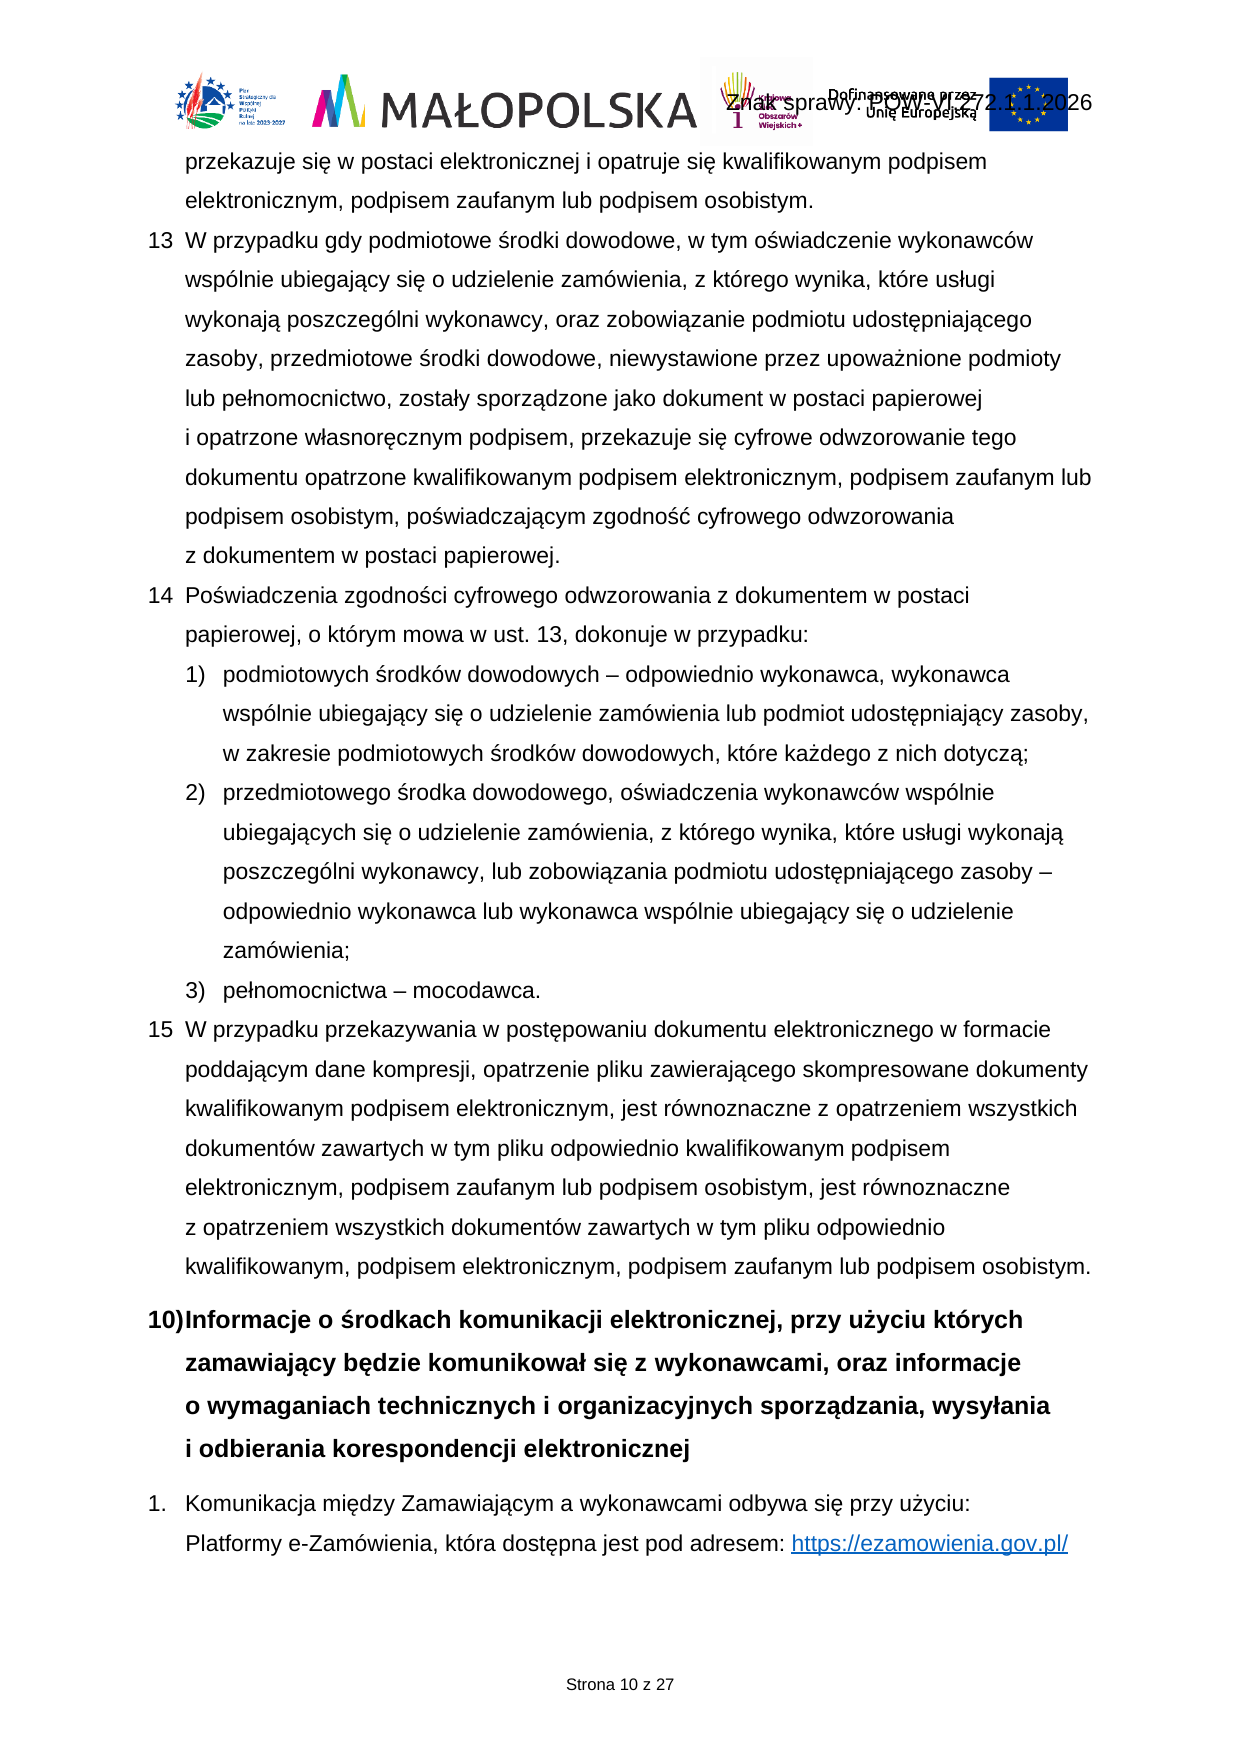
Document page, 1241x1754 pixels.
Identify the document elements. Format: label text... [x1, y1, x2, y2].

list przedmiotowego środka dowodowego, oświadczenia wykonawców wspólnie ubiegających się o udzielenie zamówienia, z którego wynika, które usługi wykonają poszczególni wykonawcy, lub zobowiązania podmiotu udostępniającego zasoby – odpowiednio wykonawca lub wykonawca wspólnie ubiegający się o udzielenie zamówienia; [185, 779, 1093, 963]
list Poświadczenia zgodności cyfrowego odwzorowania z dokumentem w postaci papierowej, o którym mowa w ust. 13, dokonuje w przypadku: [148, 582, 1093, 648]
subtitle Informacje o środkach komunikacji elektronicznej, przy użyciu których zamawiający będzie komunikował się z wykonawcami, oraz informacje o wymaganiach technicznych i organizacyjnych sporządzania, wysyłania i odbierania korespondencji elektronicznej [148, 1305, 1093, 1463]
list W przypadku przekazywania w postępowaniu dokumentu elektronicznego w formacie poddającym dane kompresji, opatrzenie pliku zawierającego skompresowane dokumenty kwalifikowanym podpisem elektronicznym, jest równoznaczne z opatrzeniem wszystkich dokumentów zawartych w tym pliku odpowiednio kwalifikowanym podpisem elektronicznym, podpisem zaufanym lub podpisem osobistym, jest równoznaczne z opatrzeniem wszystkich dokumentów zawartych w tym pliku odpowiednio kwalifikowanym, podpisem elektronicznym, podpisem zaufanym lub podpisem osobistym. [148, 1016, 1093, 1279]
list pełnomocnictwa – mocodawca. [185, 977, 1093, 1003]
list podmiotowych środków dowodowych – odpowiednio wykonawca, wykonawca wspólnie ubiegający się o udzielenie zamówienia lub podmiot udostępniający zasoby, w zakresie podmiotowych środków dowodowych, które każdego z nich dotyczą; [185, 661, 1093, 766]
list Komunikacja między Zamawiającym a wykonawcami odbywa się przy użyciu: [148, 1490, 1093, 1516]
list Platformy e-Zamówienia, która dostępna jest pod adresem: https://ezamowienia.gov.pl/ [185, 1529, 1093, 1556]
list W przypadku gdy podmiotowe środki dowodowe, w tym oświadczenie wykonawców wspólnie ubiegający się o udzielenie zamówienia, z którego wynika, które usługi wykonają poszczególni wykonawcy, oraz zobowiązanie podmiotu udostępniającego zasoby, przedmiotowe środki dowodowe, niewystawione przez upoważnione podmioty lub pełnomocnictwo, zostały sporządzone jako dokument w postaci papierowej i opatrzone własnoręcznym podpisem, przekazuje się cyfrowe odwzorowanie tego dokumentu opatrzone kwalifikowanym podpisem elektronicznym, podpisem zaufanym lub podpisem osobistym, poświadczającym zgodność cyfrowego odwzorowania z dokumentem w postaci papierowej. [148, 227, 1093, 569]
picture [147, 57, 1093, 147]
